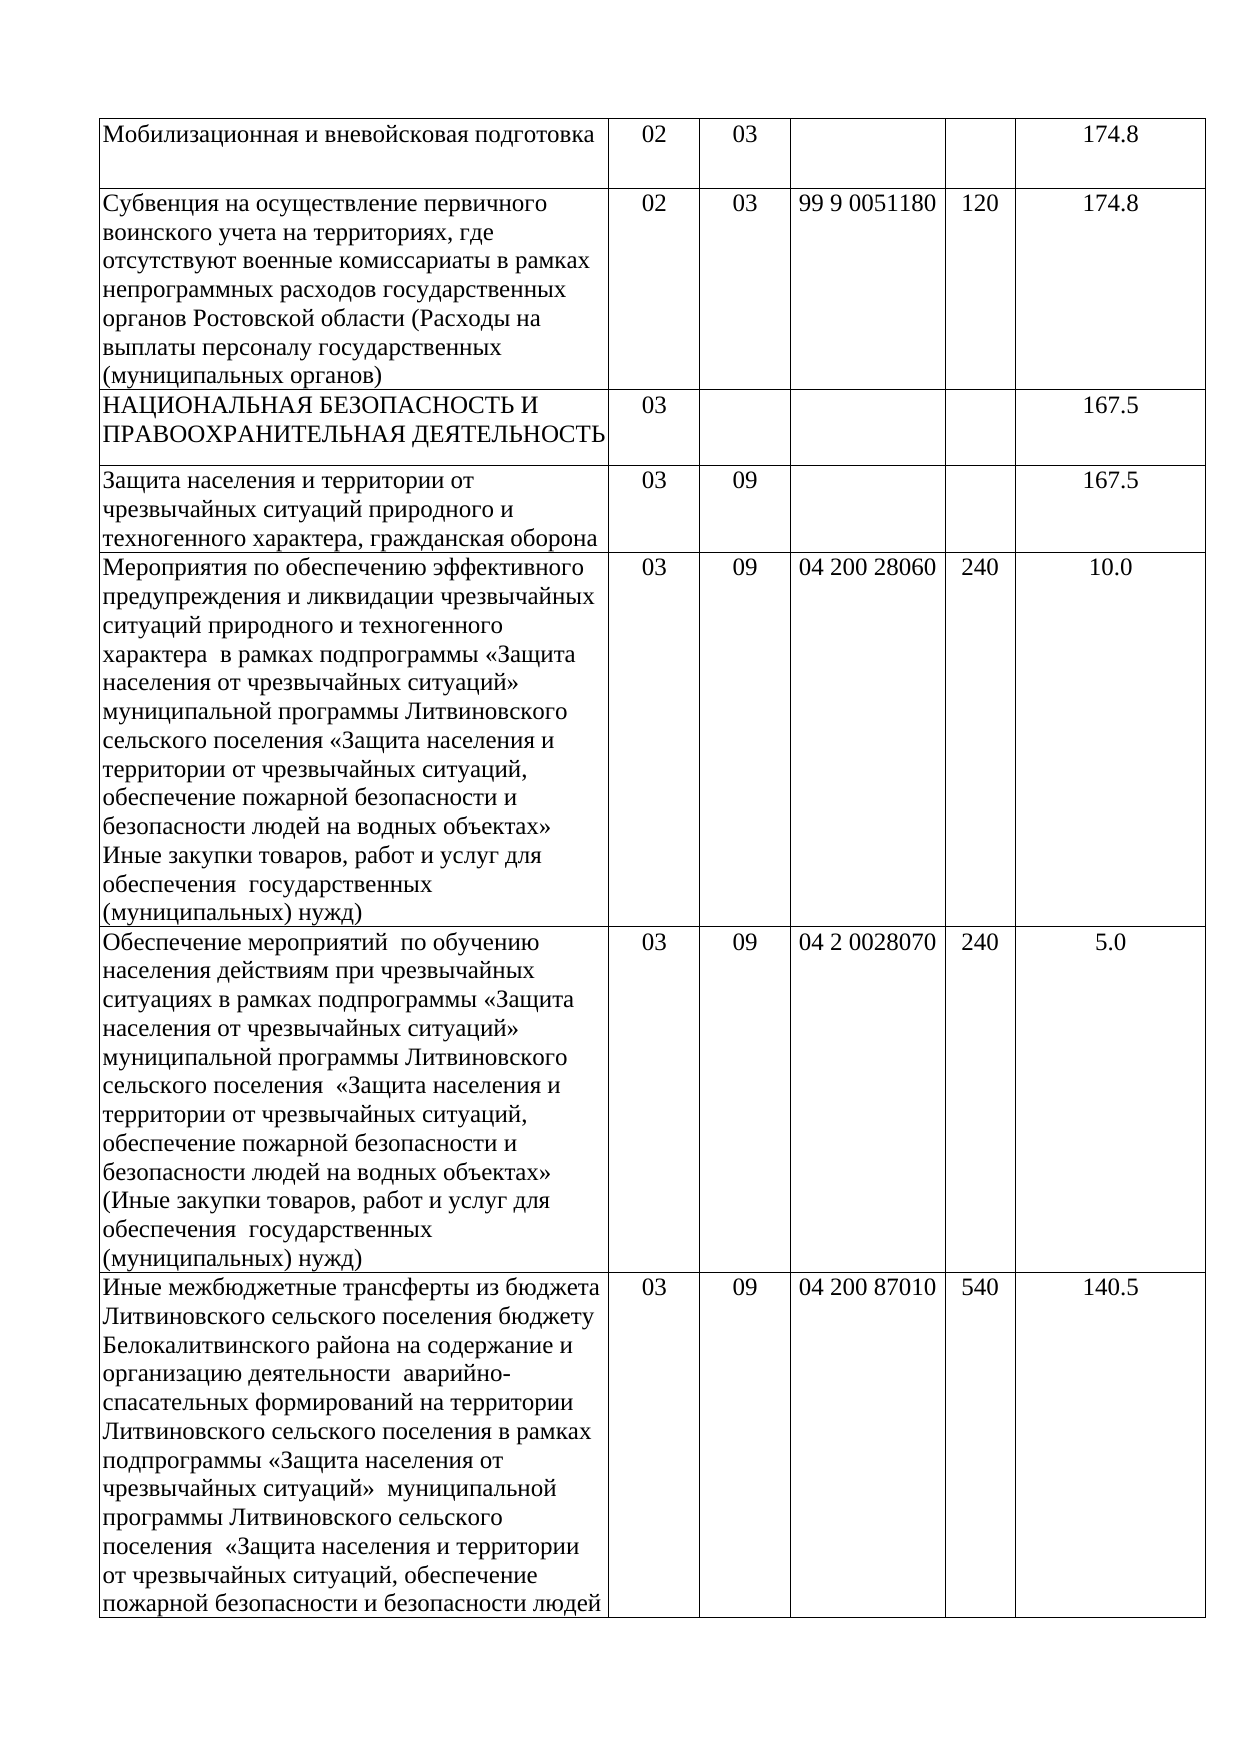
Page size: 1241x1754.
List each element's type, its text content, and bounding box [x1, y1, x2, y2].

table_cell 167.5 [1016, 466, 1205, 552]
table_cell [100, 1273, 608, 1617]
table_cell 03 [609, 553, 699, 926]
table_cell 04 2 0028070 [791, 927, 945, 1272]
table_cell 120 [946, 189, 1015, 389]
table_cell 02 [609, 189, 699, 389]
table_cell 174.8 [1016, 119, 1205, 188]
table_cell [946, 119, 1015, 188]
table_cell 09 [700, 553, 790, 926]
table_cell Субвенция на осуществление первичного воинского учета на территориях, где отсутствуют военные комиссариаты в рамках непрограммных расходов государственных органов Ростовской области (Расходы на выплаты персоналу государственных (муниципальных органов) [100, 189, 608, 389]
table_cell 02 [609, 119, 699, 188]
table_cell 09 [700, 466, 790, 552]
table_cell 03 [609, 1273, 699, 1617]
table_cell 03 [700, 189, 790, 389]
table_cell 10.0 [1016, 553, 1205, 926]
table_cell Мероприятия по обеспечению эффективного предупреждения и ликвидации чрезвычайных ситуаций природного и техногенного характера в рамках подпрограммы «Защита населения от чрезвычайных ситуаций» муниципальной программы Литвиновского сельского поселения «Защита населения и территории от чрезвычайных ситуаций, обеспечение пожарной безопасности и безопасности людей на водных объектах» Иные закупки товаров, работ и услуг для обеспечения государственных (муниципальных) нужд) [100, 553, 608, 926]
table_cell [946, 390, 1015, 465]
table_cell 5.0 [1016, 927, 1205, 1272]
table_cell [700, 390, 790, 465]
table_cell 04 200 87010 [791, 1273, 945, 1617]
table_cell 03 [609, 927, 699, 1272]
table_cell 03 [700, 119, 790, 188]
table_cell 99 9 0051180 [791, 189, 945, 389]
table_cell 174.8 [1016, 189, 1205, 389]
table_cell Защита населения и территории от чрезвычайных ситуаций природного и техногенного характера, гражданская оборона [100, 466, 608, 552]
table_cell 03 [609, 390, 699, 465]
table_cell 09 [700, 1273, 790, 1617]
table_cell 240 [946, 927, 1015, 1272]
table_cell [791, 119, 945, 188]
table_cell [946, 466, 1015, 552]
table_cell 240 [946, 553, 1015, 926]
table_cell Мобилизационная и вневойсковая подготовка [100, 119, 608, 188]
table_cell 04 200 28060 [791, 553, 945, 926]
table_cell 540 [946, 1273, 1015, 1617]
table_cell [791, 390, 945, 465]
table_cell [791, 466, 945, 552]
table_cell НАЦИОНАЛЬНАЯ БЕЗОПАСНОСТЬ И ПРАВООХРАНИТЕЛЬНАЯ ДЕЯТЕЛЬНОСТЬ [100, 390, 608, 465]
table_cell 167.5 [1016, 390, 1205, 465]
table_cell 09 [700, 927, 790, 1272]
table_cell Обеспечение мероприятий по обучению населения действиям при чрезвычайных ситуациях в рамках подпрограммы «Защита населения от чрезвычайных ситуаций» муниципальной программы Литвиновского сельского поселения «Защита населения и территории от чрезвычайных ситуаций, обеспечение пожарной безопасности и безопасности людей на водных объектах» (Иные закупки товаров, работ и услуг для обеспечения государственных (муниципальных) нужд) [100, 927, 608, 1272]
table_cell 03 [609, 466, 699, 552]
table_cell 140.5 [1016, 1273, 1205, 1617]
